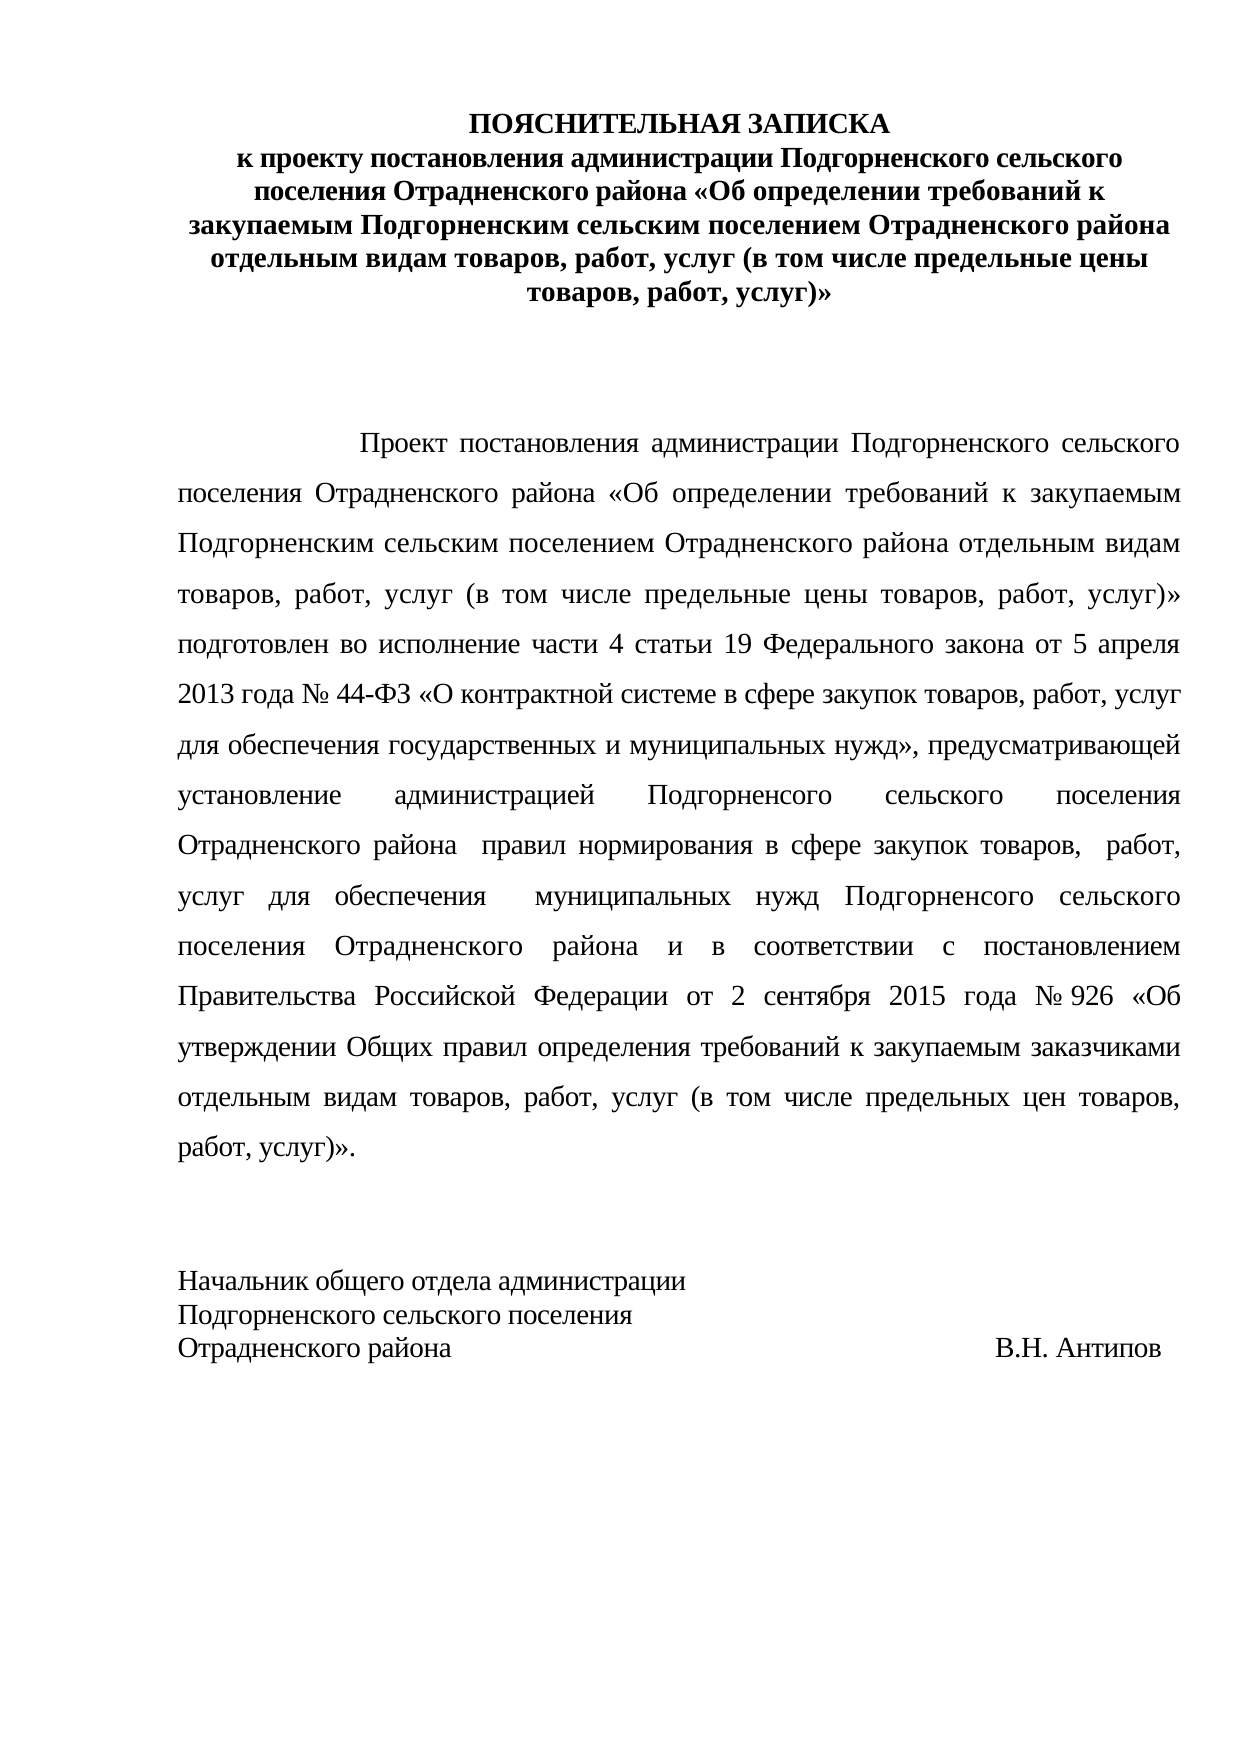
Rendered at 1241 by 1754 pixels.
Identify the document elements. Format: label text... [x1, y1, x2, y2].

text Начальник общего отдела администрации [177, 1263, 1181, 1297]
title к проекту постановления администрации Подгорненского сельского поселения Отрадненского района «Об определении требований к закупаемым Подгорненским сельским поселением Отрадненского района отдельным видам товаров, работ, услуг (в том числе предельные цены товаров, работ, услуг)» [177, 140, 1182, 308]
title ПОЯСНИТЕЛЬНАЯ ЗАПИСКА [177, 106, 1182, 140]
text Подгорненского сельского поселения [177, 1297, 1181, 1331]
text Отрадненского района В.Н. Антипов [177, 1331, 1181, 1364]
title Проект постановления администрации Подгорненского сельского поселения Отрадненского района «Об определении требований к закупаемым Подгорненским сельским поселением Отрадненского района отдельным видам товаров, работ, услуг (в том числе предельные цены товаров, работ, услуг)» подготовлен во исполнение части 4 статьи 19 Федерального закона от 5 апреля 2013 года № 44-ФЗ «О контрактной системе в сфере закупок товаров, работ, услуг для обеспечения государственных и муниципальных нужд», предусматривающей установление администрацией Подгорненсого сельского поселения Отрадненского района правил нормирования в сфере закупок товаров, работ, услуг для обеспечения муниципальных нужд Подгорненсого сельского поселения Отрадненского района и в соответствии с постановлением Правительства Российской Федерации от 2 сентября 2015 года № 926 «Об утверждении Общих правил определения требований к закупаемым заказчиками отдельным видам товаров, работ, услуг (в том числе предельных цен товаров, работ, услуг)». [177, 425, 1181, 1163]
